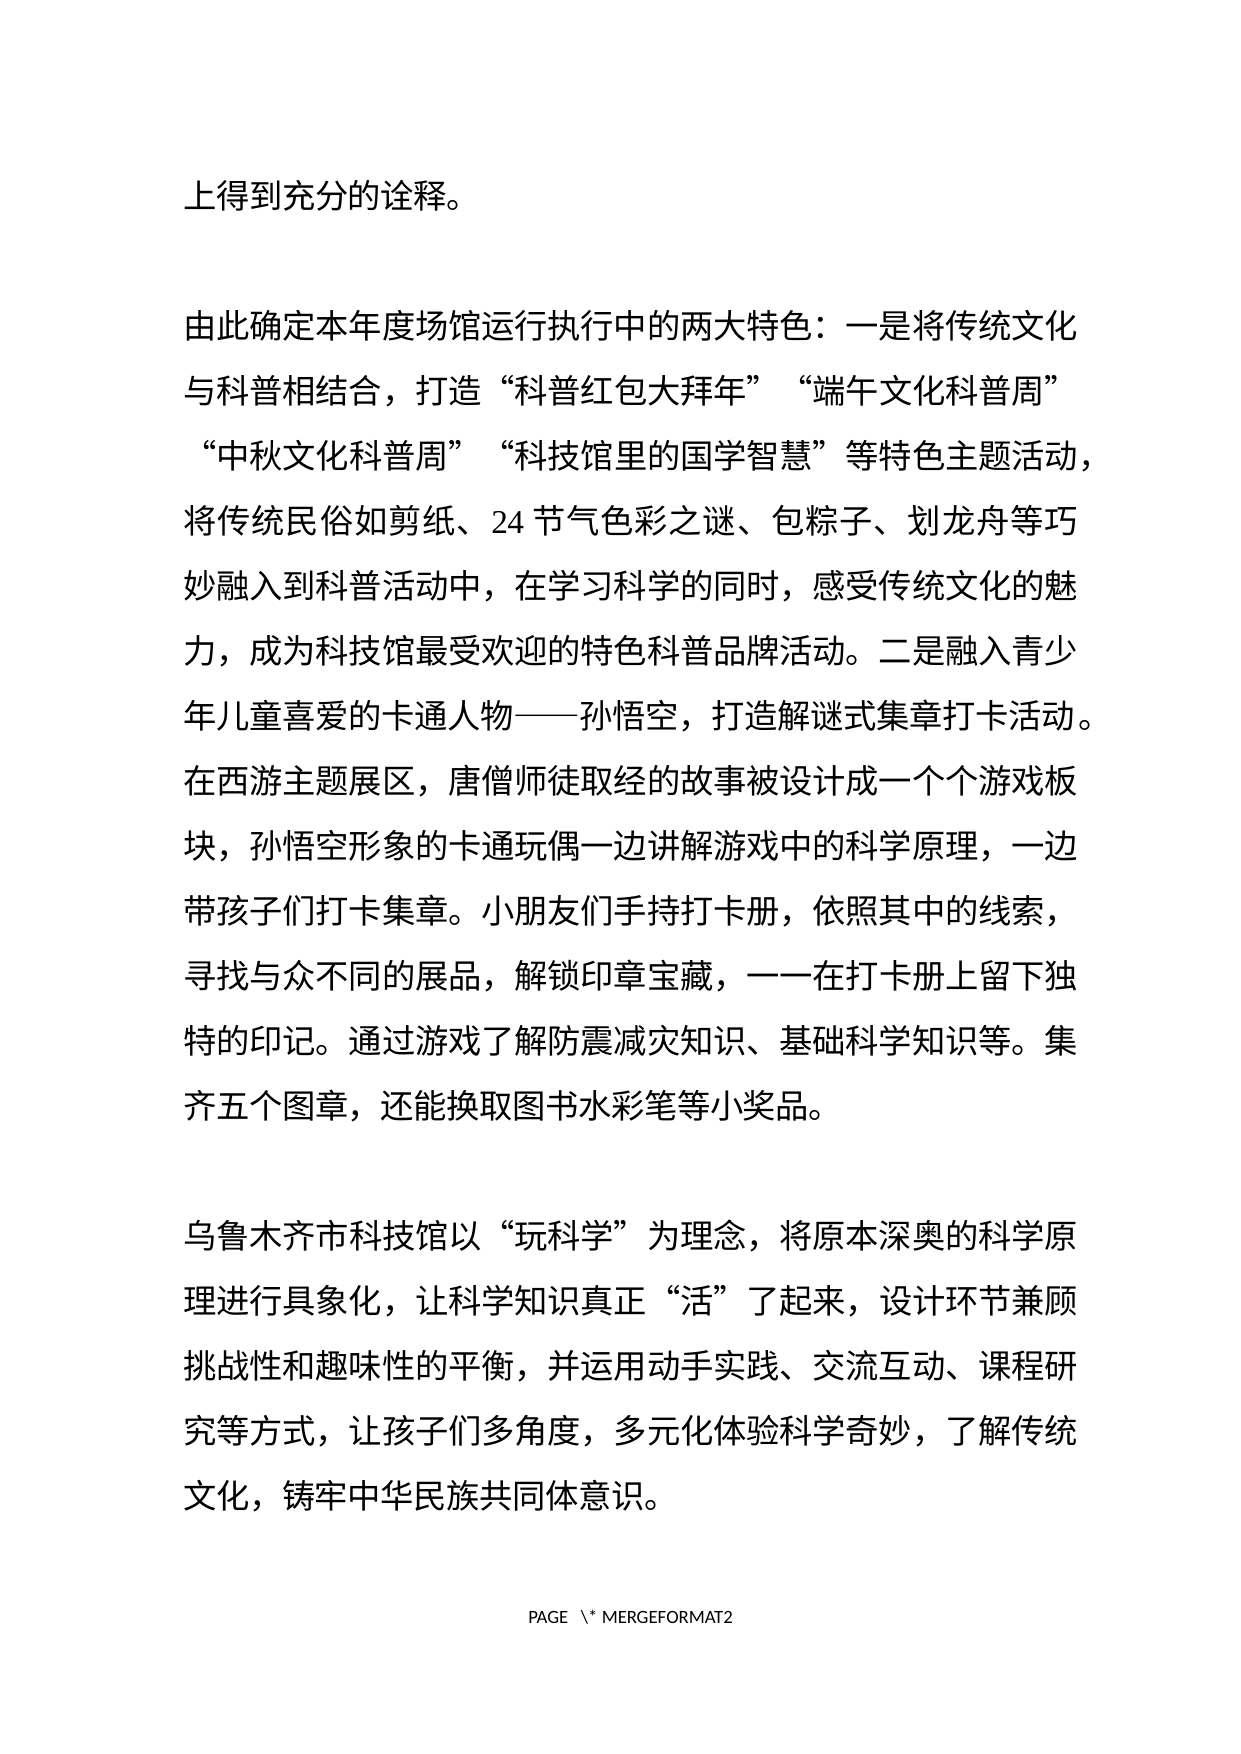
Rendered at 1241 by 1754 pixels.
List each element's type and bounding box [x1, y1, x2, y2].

text [183, 162, 1078, 1527]
